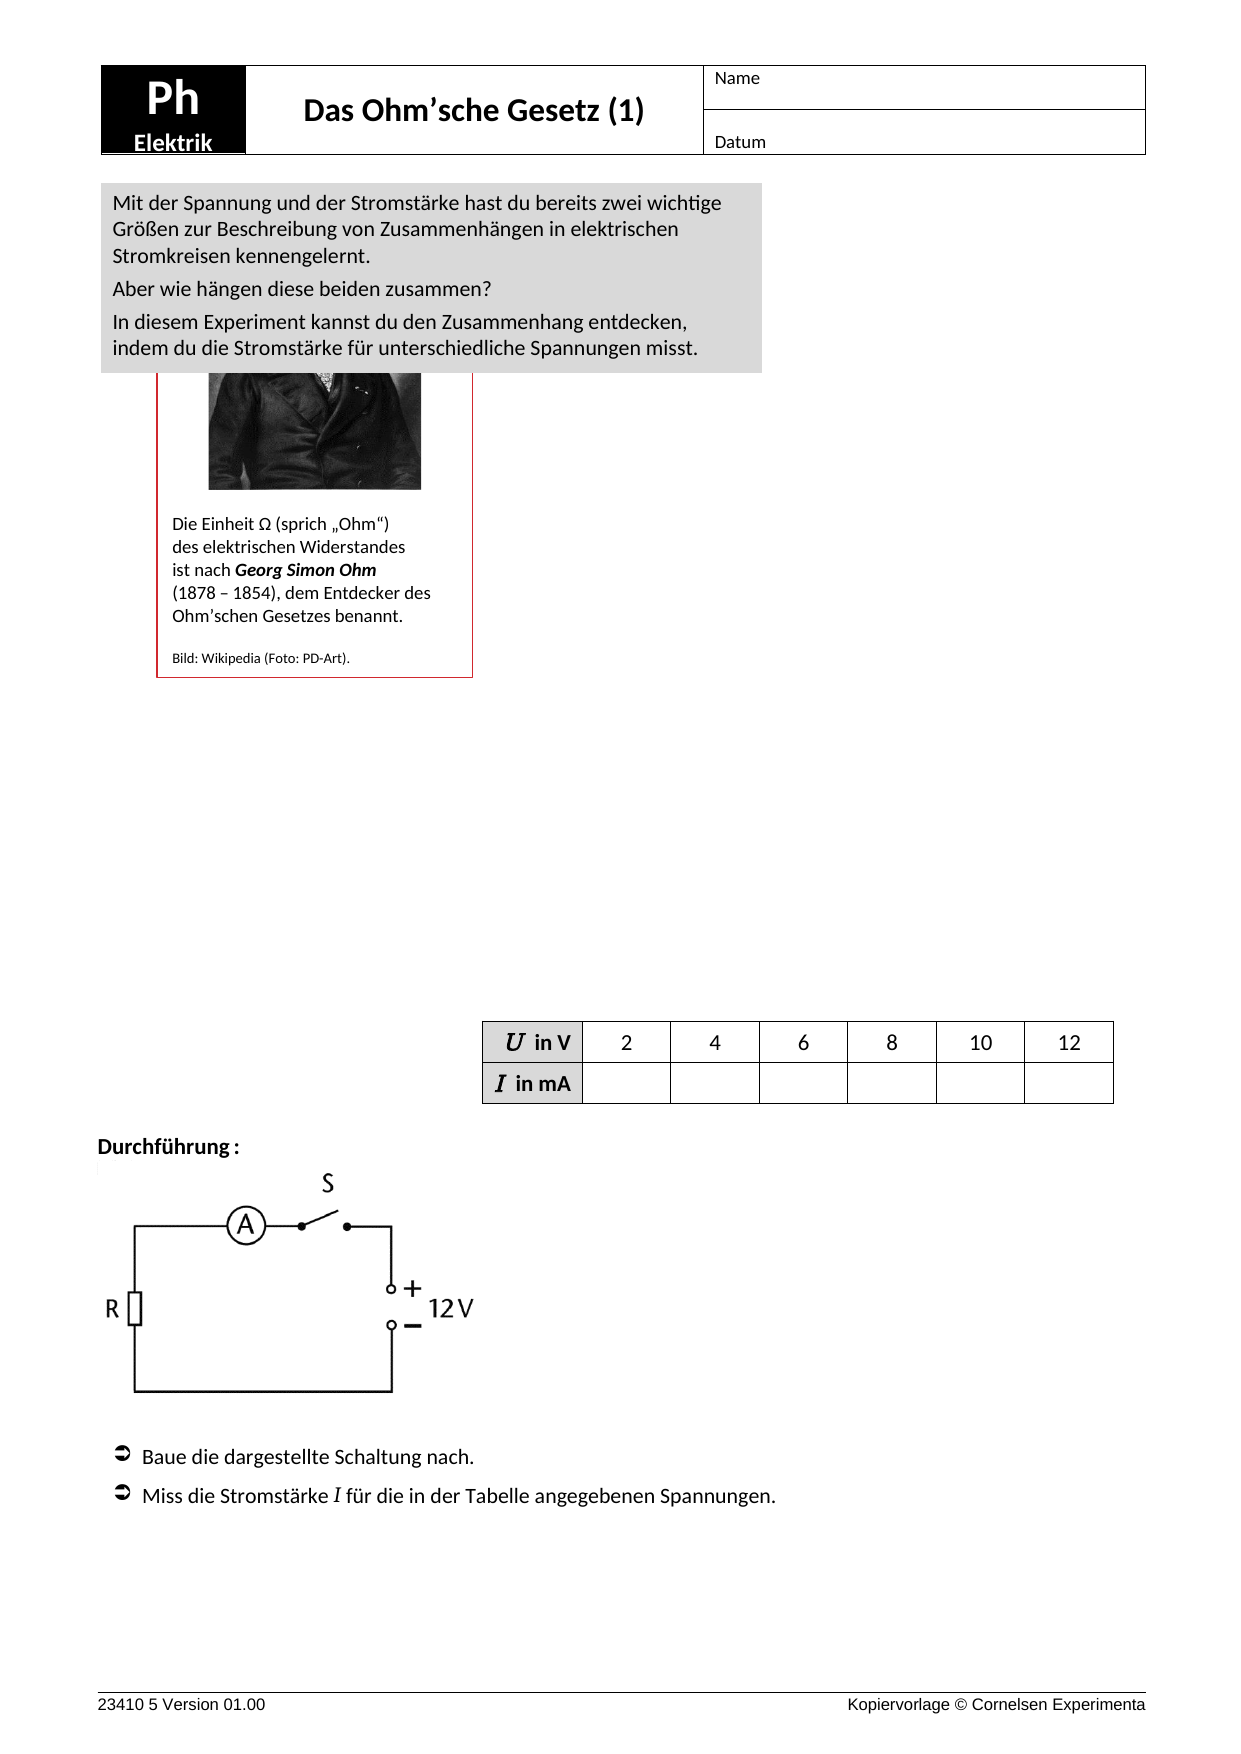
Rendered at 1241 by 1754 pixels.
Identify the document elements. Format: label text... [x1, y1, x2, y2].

table_cell [937, 1063, 1024, 1103]
picture [208, 373, 422, 490]
table_header 6 [760, 1022, 847, 1062]
text Baue die dargestellte Schaltung nach. [112, 1443, 939, 1469]
table_header 2 [583, 1022, 670, 1062]
table_cell [671, 1063, 759, 1103]
table_header Mit der Spannung und der Stromstärke hast du bereits zwei wichtige Größen zur Beschreibung von Zusammenhängen in elektrischen Stromkreisen kennengelernt. Aber wie hängen diese beiden zusammen? In diesem Experiment kannst du den Zusammenhang entdecken, indem du die Stromstärke für unterschiedliche Spannungen misst. [101, 183, 762, 373]
text Durchführung : [97, 1132, 1128, 1160]
text Miss die Stromstärke I für die in der Tabelle angegebenen Spannungen. [112, 1482, 939, 1509]
table_cell [848, 1063, 936, 1103]
table_header 8 [848, 1022, 936, 1062]
table_header 10 [937, 1022, 1024, 1062]
table_cell [583, 1063, 670, 1103]
table_cell [760, 1063, 847, 1103]
table_header 12 [1025, 1022, 1113, 1062]
table_cell I in mA [483, 1063, 582, 1103]
table_header U in V [483, 1022, 582, 1062]
table_header 4 [671, 1022, 759, 1062]
picture [97, 1160, 479, 1406]
table_cell [1025, 1063, 1113, 1103]
